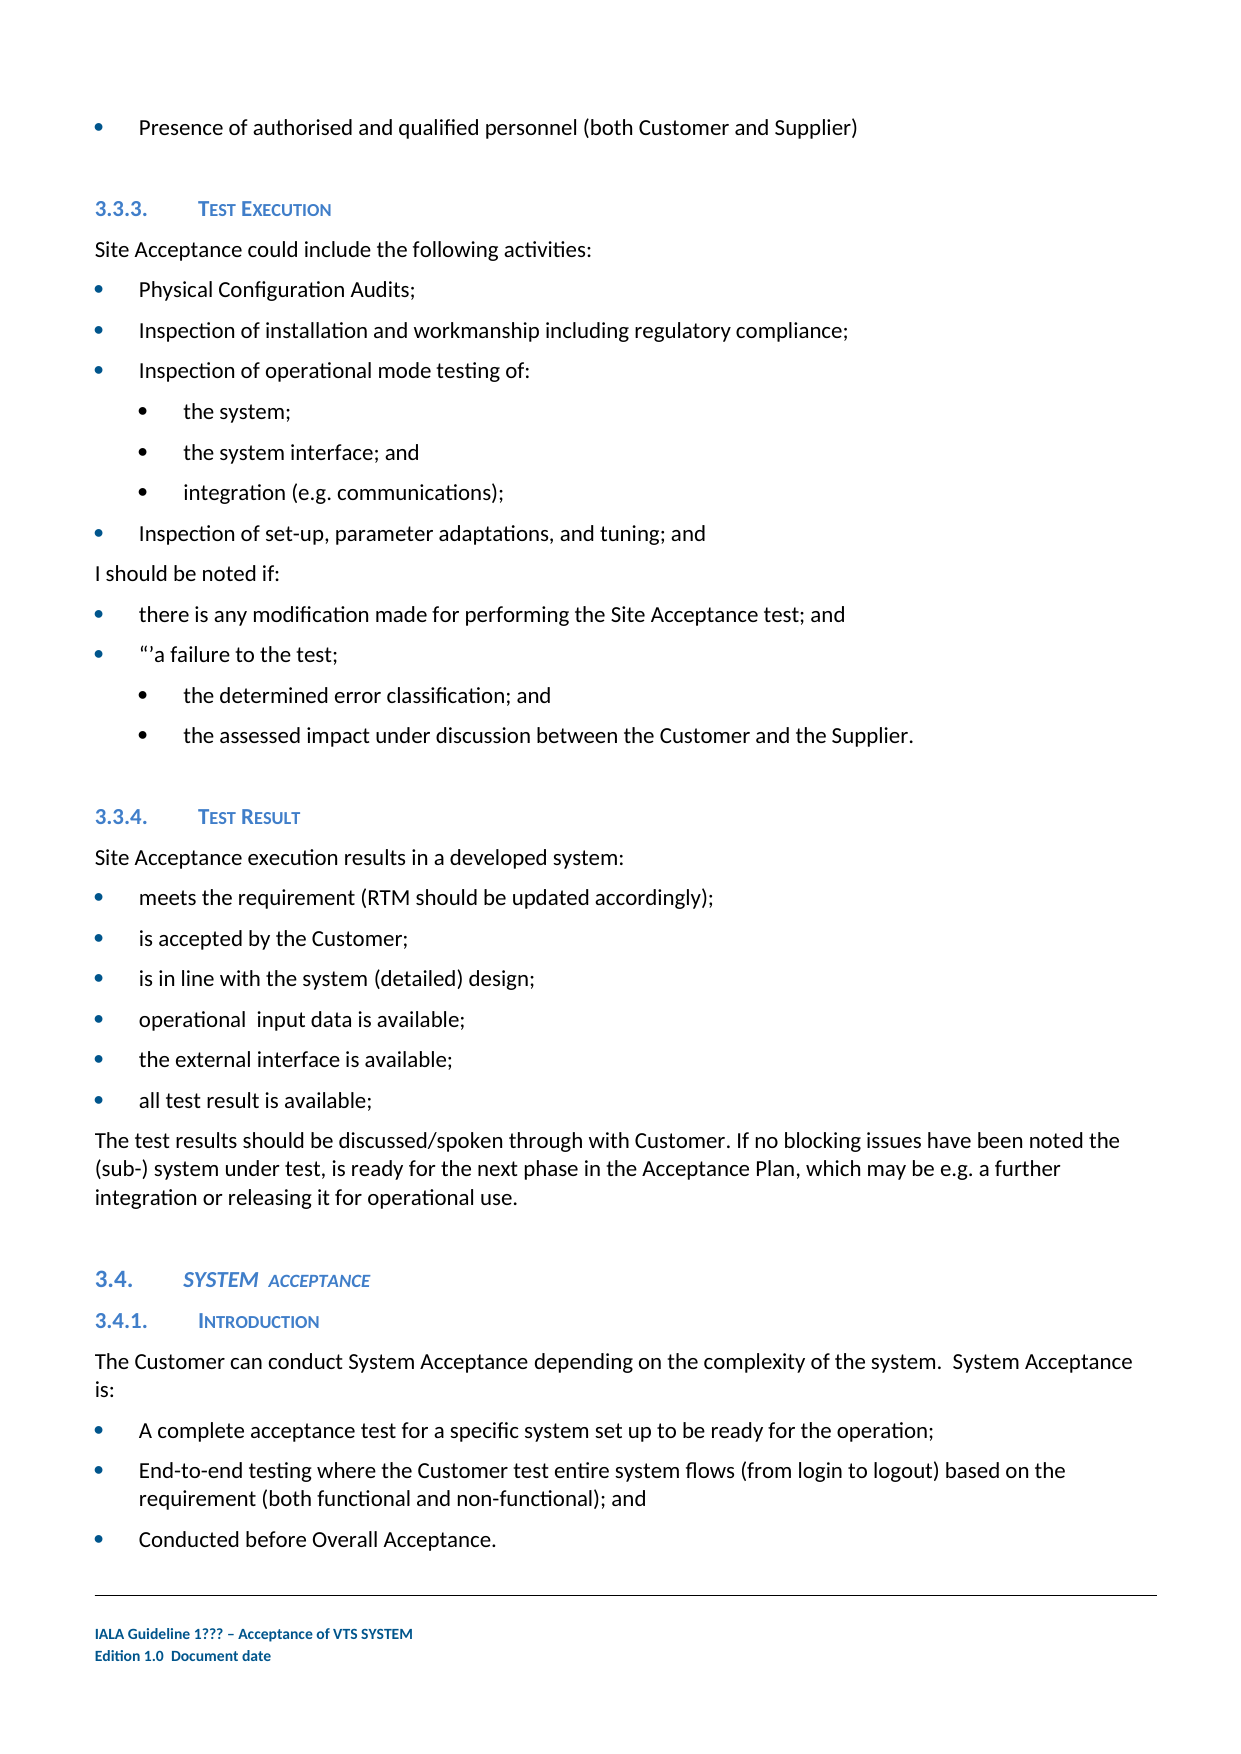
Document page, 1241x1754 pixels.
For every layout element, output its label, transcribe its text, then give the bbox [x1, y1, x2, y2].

text Inspection of operational mode testing of: [94, 357, 1157, 385]
text The Customer can conduct System Acceptance depending on the complexity of the system. System Acceptance is: [94, 1347, 1157, 1403]
text Presence of authorised and qualified personnel (both Customer and Supplier) [94, 113, 1157, 142]
text Conducted before Overall Acceptance. [94, 1525, 1157, 1553]
text the assessed impact under discussion between the Customer and the Supplier. [139, 721, 1157, 749]
subtitle System Acceptance [94, 1264, 1157, 1294]
text is accepted by the Customer; [94, 924, 1157, 952]
text Inspection of installation and workmanship including regulatory compliance; [94, 316, 1157, 344]
text integration (e.g. communications); [139, 478, 1157, 506]
text the system; [139, 397, 1157, 425]
subtitle Introduction [94, 1307, 1157, 1335]
text the external interface is available; [94, 1046, 1157, 1073]
text “’a failure to the test; [94, 640, 1157, 668]
subtitle Test Execution [94, 194, 1157, 223]
text Site Acceptance could include the following activities: [94, 235, 1157, 263]
text Inspection of set-up, parameter adaptations, and tuning; and [94, 519, 1157, 547]
subtitle Test Result [94, 802, 1157, 830]
text The test results should be discussed/spoken through with Customer. If no blocking issues have been noted the (sub-) system under test, is ready for the next phase in the Acceptance Plan, which may be e.g. a further integration or releasing it for operational use. [94, 1127, 1157, 1211]
text End-to-end testing where the Customer test entire system flows (from login to logout) based on the requirement (both functional and non-functional); and [94, 1456, 1157, 1512]
text A complete acceptance test for a specific system set up to be ready for the operation; [94, 1416, 1157, 1444]
text all test result is available; [94, 1086, 1157, 1114]
text is in line with the system (detailed) design; [94, 964, 1157, 992]
text meets the requirement (RTM should be updated accordingly); [94, 883, 1157, 911]
text operational input data is available; [94, 1005, 1157, 1033]
text I should be noted if: [94, 559, 1157, 587]
text there is any modification made for performing the Site Acceptance test; and [94, 600, 1157, 628]
text Physical Configuration Audits; [94, 276, 1157, 304]
text the determined error classification; and [139, 681, 1157, 709]
text Site Acceptance execution results in a developed system: [94, 843, 1157, 871]
text the system interface; and [139, 438, 1157, 466]
